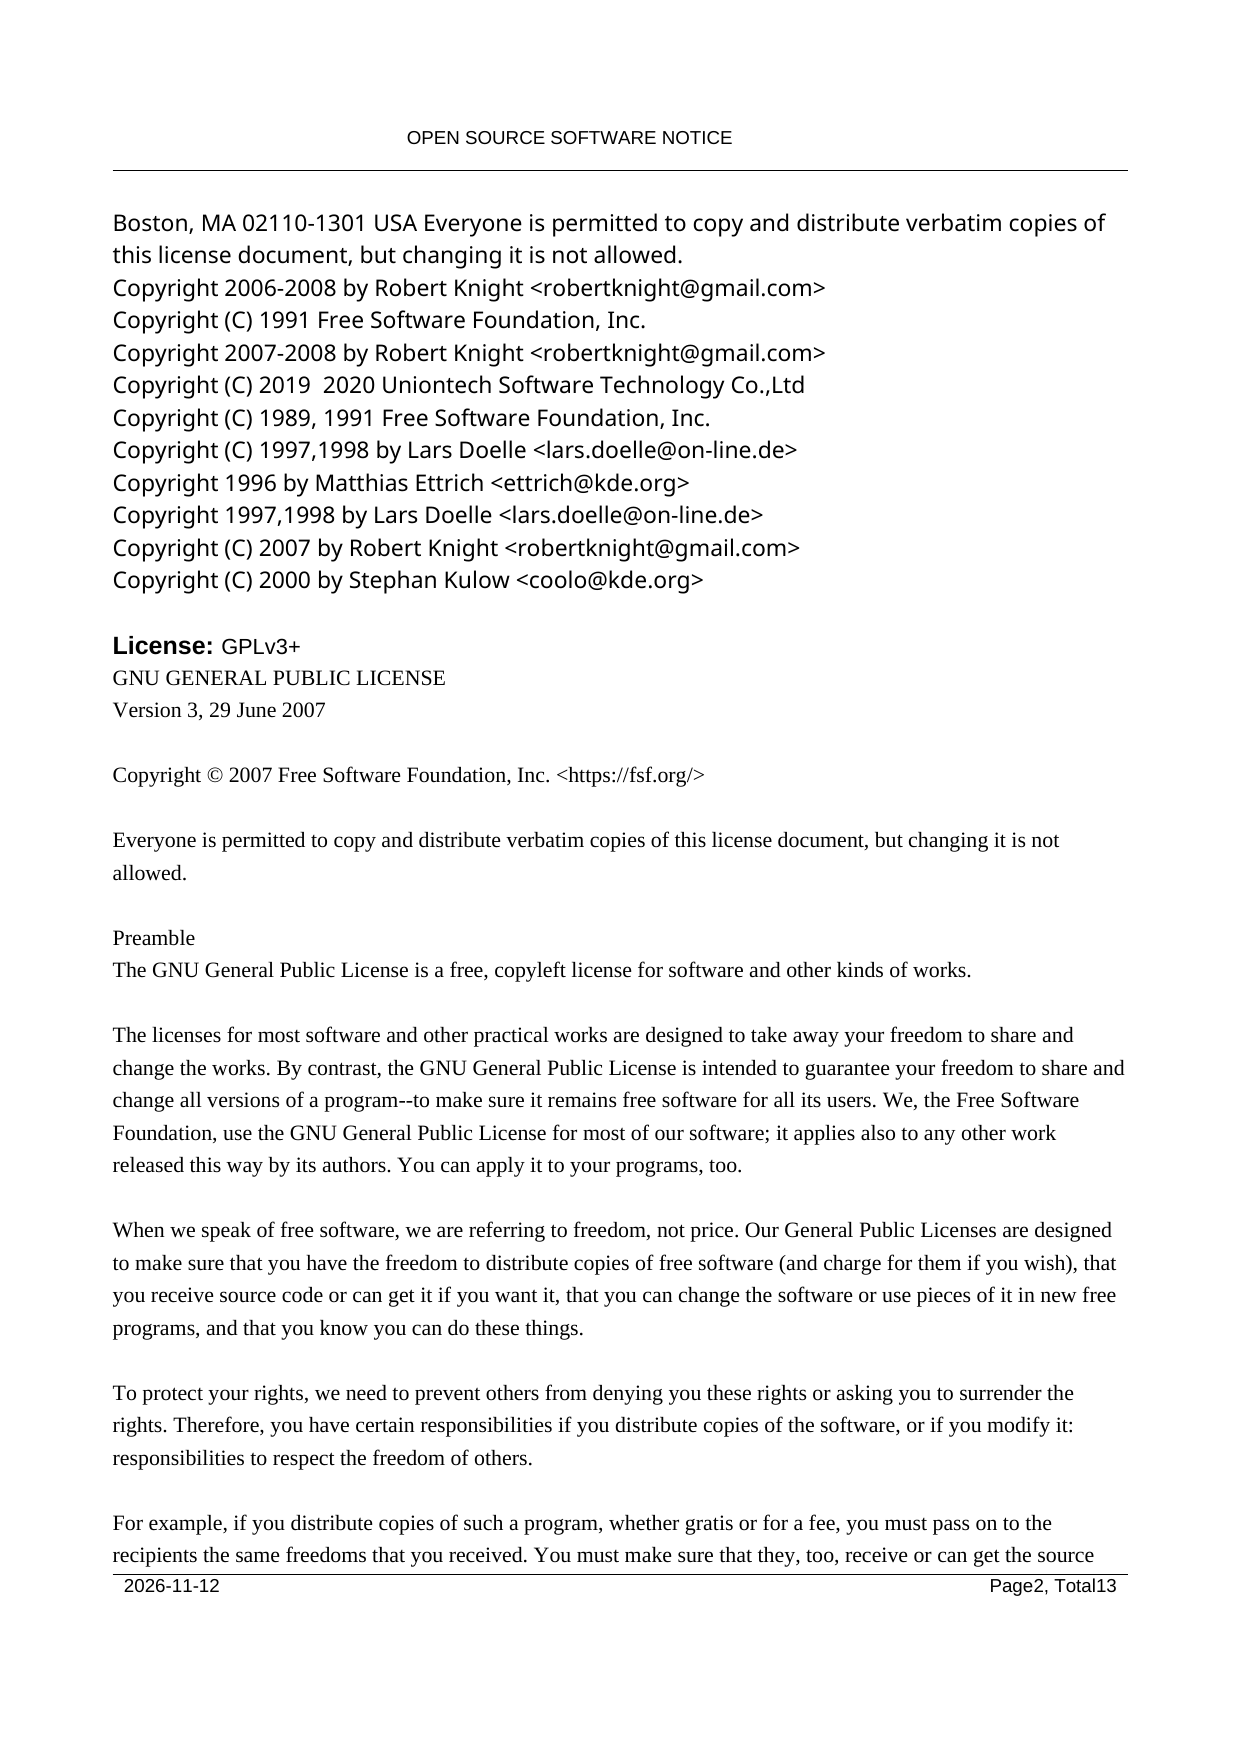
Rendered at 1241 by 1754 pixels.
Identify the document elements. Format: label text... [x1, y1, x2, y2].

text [112, 661, 1128, 1571]
text License: GPLv3+ [112, 629, 1128, 661]
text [112, 206, 1128, 629]
